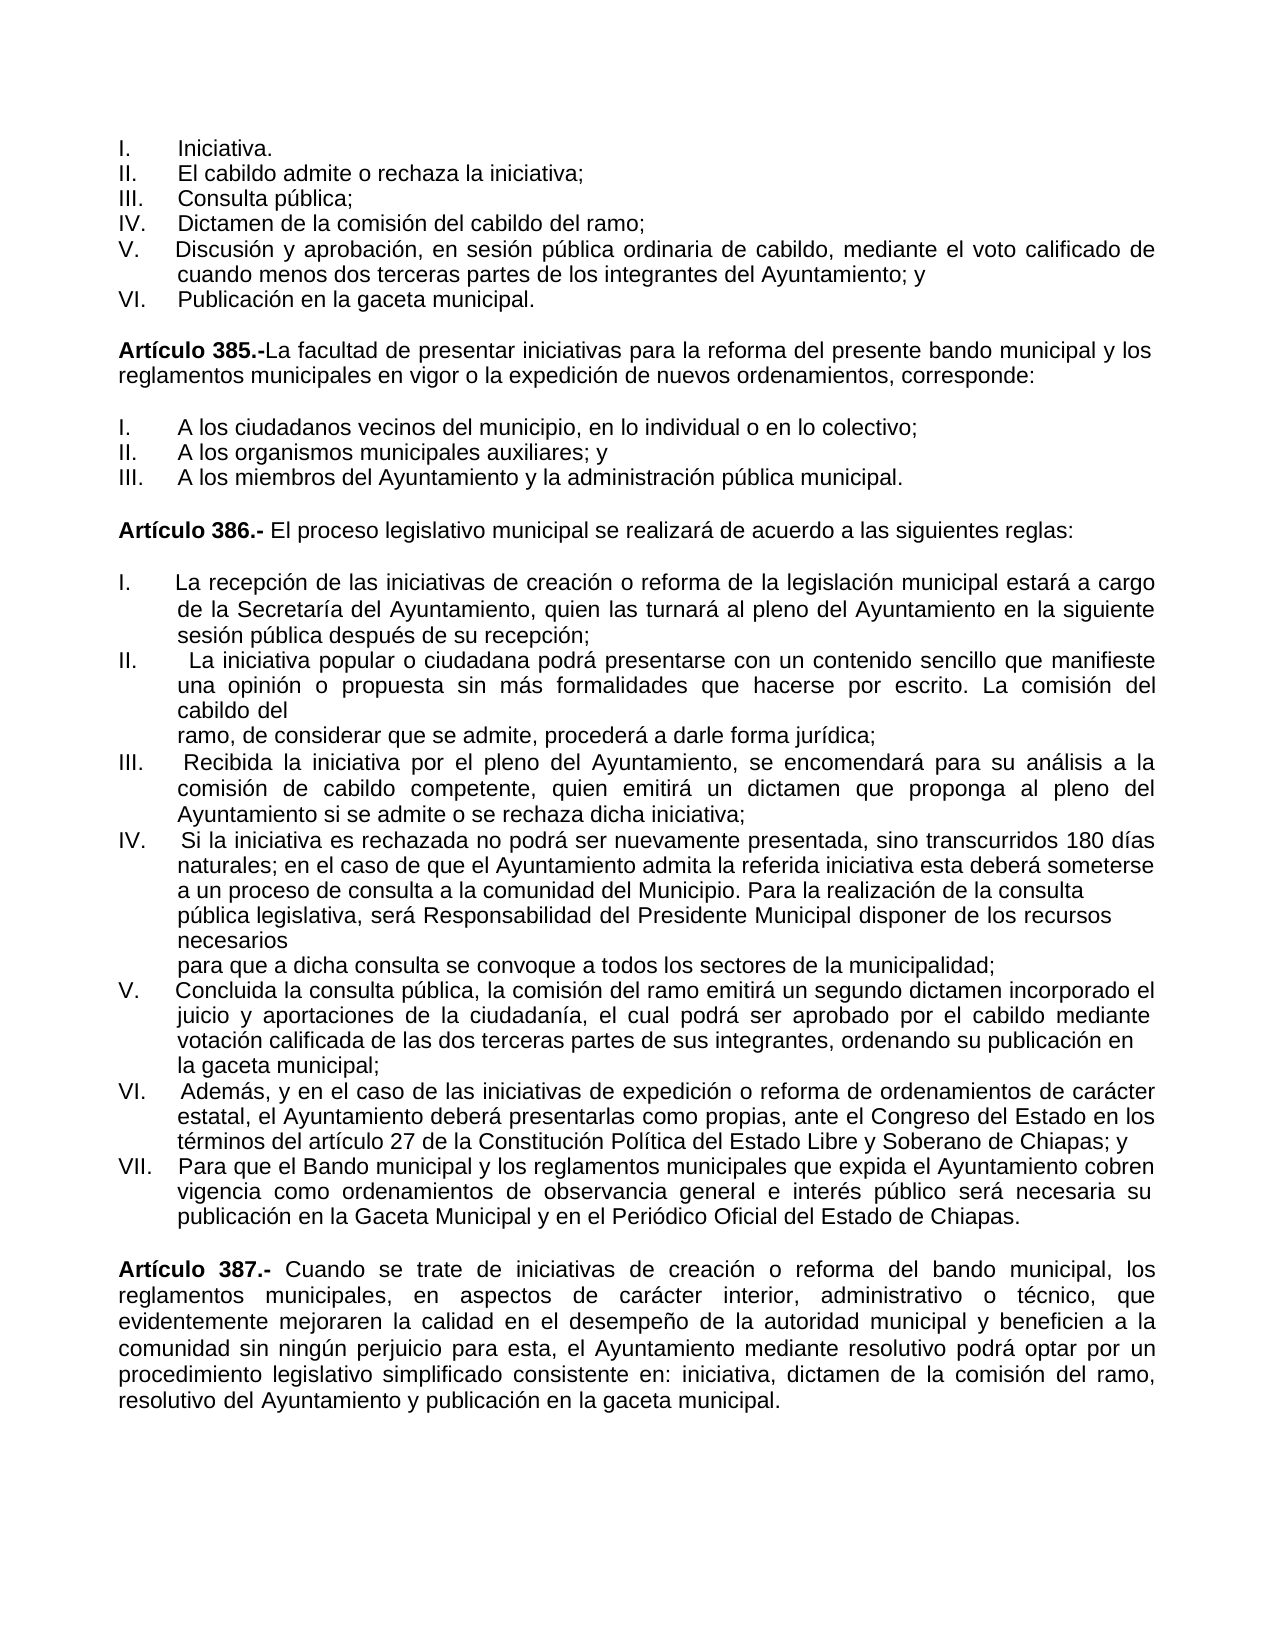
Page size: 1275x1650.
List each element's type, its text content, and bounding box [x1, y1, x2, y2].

text V. Discusión y aprobación, en sesión pública ordinaria de cabildo, mediante el voto calificado de cuando menos dos terceras partes de los integrantes del Ayuntamiento; y [118, 237, 1156, 287]
text I. Iniciativa. [118, 135, 276, 161]
text VII. Para que el Bando municipal y los reglamentos municipales que expida el Ayuntamiento cobren vigencia como ordenamientos de observancia general e interés público será necesaria su [118, 1154, 1156, 1204]
text publicación en la Gaceta Municipal y en el Periódico Oficial del Estado de Chiapas. [177, 1204, 1171, 1229]
text IV. Si la iniciativa es rechazada no podrá ser nuevamente presentada, sino transcurridos 180 días naturales; en el caso de que el Ayuntamiento admita la referida iniciativa esta deberá someterse [118, 828, 1156, 878]
text Artículo 385.-La facultad de presentar iniciativas para la reforma del presente bando municipal y los reglamentos municipales en vigor o la expedición de nuevos ordenamientos, corresponde: [118, 339, 1156, 389]
text III. Recibida la iniciativa por el pleno del Ayuntamiento, se encomendará para su análisis a la comisión de cabildo competente, quien emitirá un dictamen que proponga al pleno del Ayuntamiento si se admite o se rechaza dicha iniciativa; [118, 749, 1156, 828]
text II. La iniciativa popular o ciudadana podrá presentarse con un contenido sencillo que manifieste una opinión o propuesta sin más formalidades que hacerse por escrito. La comisión del cabildo del [118, 649, 1156, 724]
text IV. Dictamen de la comisión del cabildo del ramo; [118, 212, 648, 237]
text ramo, de considerar que se admite, procederá a darle forma jurídica; [177, 724, 1171, 749]
text III. A los miembros del Ayuntamiento y la administración pública municipal. [118, 465, 906, 490]
text VI. Además, y en el caso de las iniciativas de expedición o reforma de ordenamientos de carácter estatal, el Ayuntamiento deberá presentarlas como propias, ante el Congreso del Estado en los términos del artículo 27 de la Constitución Política del Estado Libre y Soberano de Chiapas; y [118, 1079, 1156, 1154]
text a un proceso de consulta a la comunidad del Municipio. Para la realización de la consulta pública legislativa, será Responsabilidad del Presidente Municipal disponer de los recursos necesarios [177, 878, 1156, 953]
text Artículo 386.- El proceso legislativo municipal se realizará de acuerdo a las siguientes reglas: [118, 517, 1077, 543]
text VI. Publicación en la gaceta municipal. [118, 287, 538, 312]
text Artículo 387.- Cuando se trate de iniciativas de creación o reforma del bando municipal, los reglamentos municipales, en aspectos de carácter interior, administrativo o técnico, que evidentemente mejoraren la calidad en el desempeño de la autoridad municipal y beneficien a la comunidad sin ningún perjuicio para esta, el Ayuntamiento mediante resolutivo podrá optar por un procedimiento legislativo simplificado consistente en: iniciativa, dictamen de la comisión del ramo, resolutivo del Ayuntamiento y publicación en la gaceta municipal. [118, 1256, 1156, 1414]
text II. El cabildo admite o rechaza la iniciativa; III. Consulta pública; [118, 162, 587, 212]
text V. Concluida la consulta pública, la comisión del ramo emitirá un segundo dictamen incorporado el juicio y aportaciones de la ciudadanía, el cual podrá ser aprobado por el cabildo mediante [118, 979, 1156, 1029]
text I. A los ciudadanos vecinos del municipio, en lo individual o en lo colectivo; II. A los organismos municipales auxiliares; y [118, 415, 921, 465]
text para que a dicha consulta se convoque a todos los sectores de la municipalidad; [177, 953, 1171, 978]
text votación calificada de las dos terceras partes de sus integrantes, ordenando su publicación en la gaceta municipal; [177, 1029, 1156, 1079]
text I. La recepción de las iniciativas de creación o reforma de la legislación municipal estará a cargo de la Secretaría del Ayuntamiento, quien las turnará al pleno del Ayuntamiento en la siguiente sesión pública después de su recepción; [118, 569, 1156, 648]
